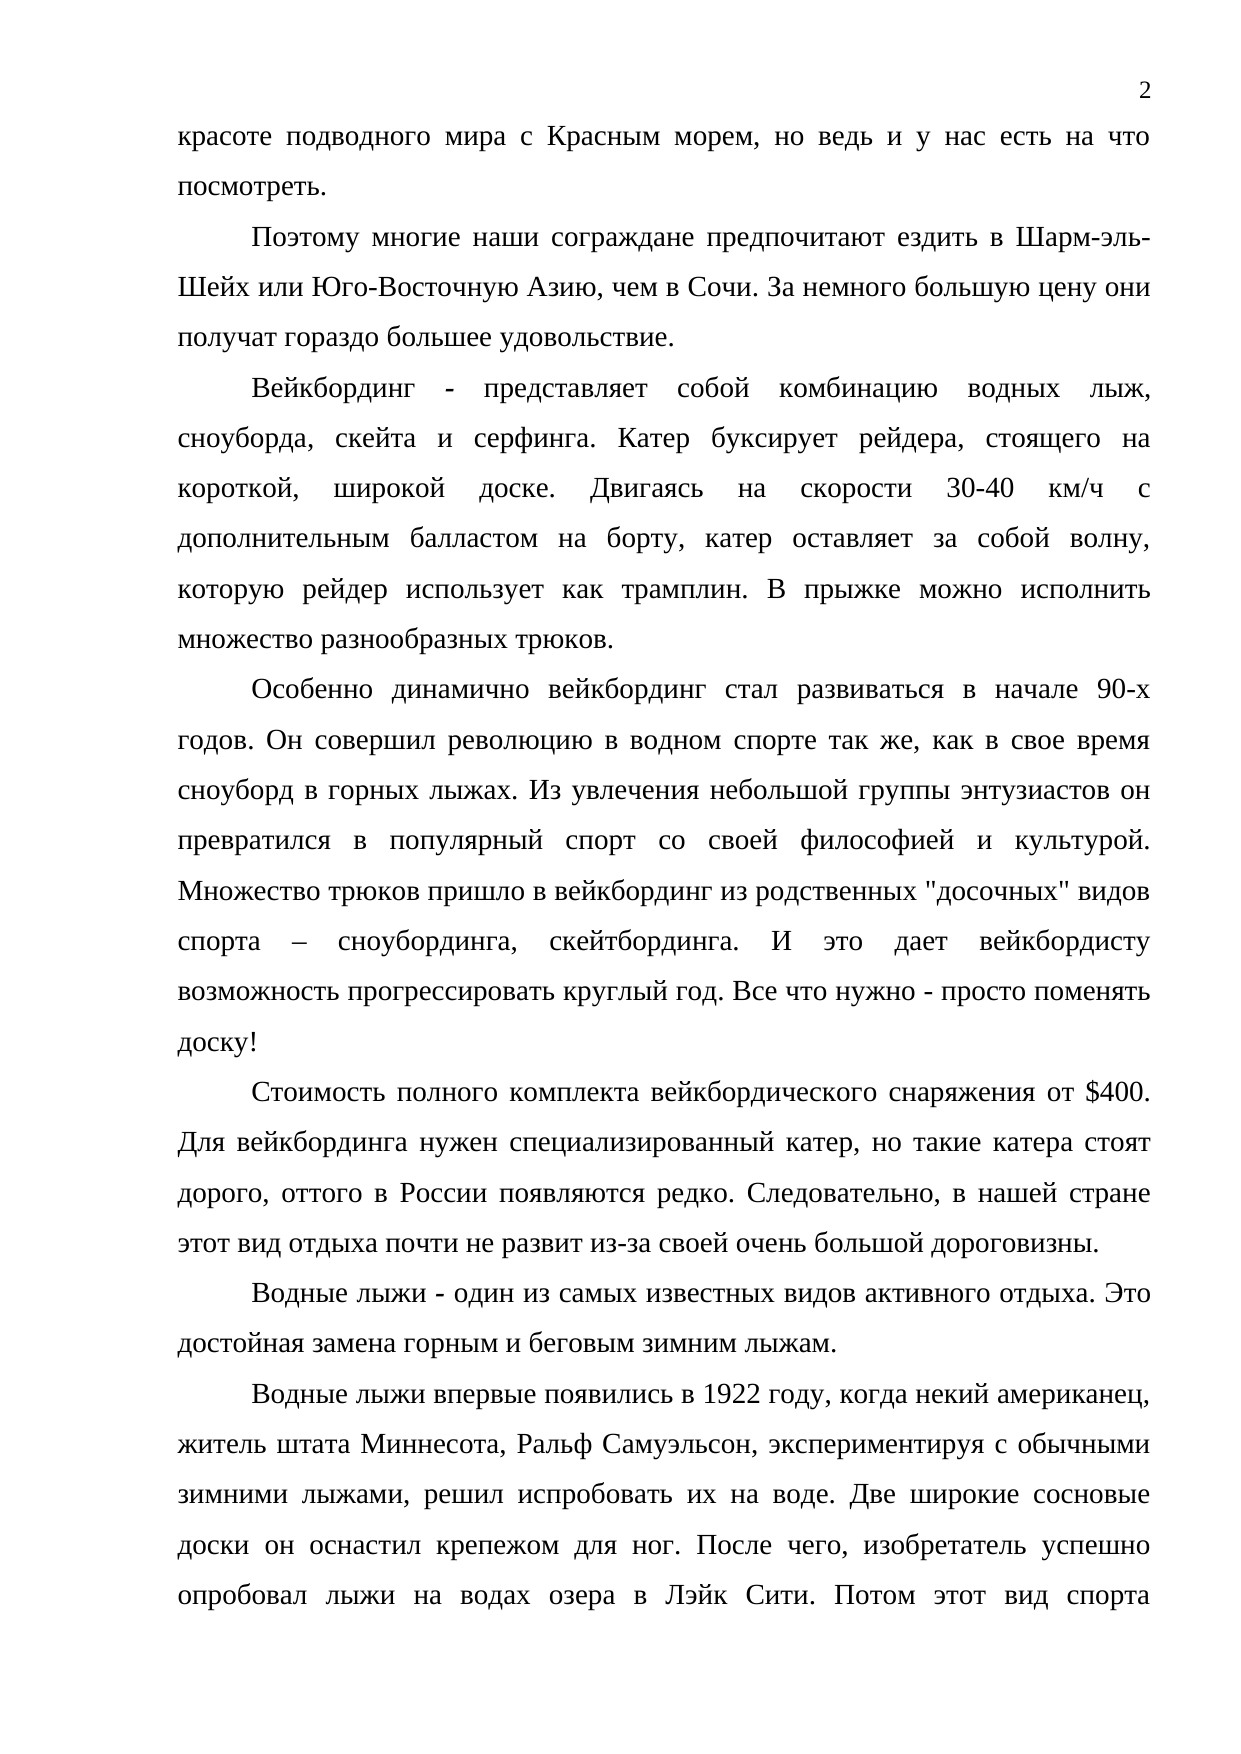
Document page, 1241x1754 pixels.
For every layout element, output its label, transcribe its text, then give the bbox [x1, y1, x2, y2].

text Стоимость полного комплекта вейкбордического снаряжения от $400. Для вейкбординга нужен специализированный катер, но такие катера стоят дорого, оттого в России появляются редко. Следовательно, в нашей стране этот вид отдыха почти не развит из-за своей очень большой дороговизны. [177, 1074, 1152, 1258]
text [177, 1376, 1152, 1611]
text Поэтому многие наши сограждане предпочитают ездить в Шарм-эль-Шейх или Юго-Восточную Азию, чем в Сочи. За немного большую цену они получат гораздо большее удовольствие. [177, 219, 1152, 353]
text Особенно динамично вейкбординг стал развиваться в начале 90-х годов. Он совершил революцию в водном спорте так же, как в свое время сноуборд в горных лыжах. Из увлечения небольшой группы энтузиастов он превратился в популярный спорт со своей философией и культурой. Множество трюков пришло в вейкбординг из родственных "досочных" видов спорта – сноубординга, скейтбординга. И это дает вейкбордисту возможность прогрессировать круглый год. Все что нужно - просто поменять доску! [177, 672, 1152, 1057]
text Вейкбординг - представляет собой комбинацию водных лыж, сноуборда, скейта и серфинга. Катер буксирует рейдера, стоящего на короткой, широкой доске. Двигаясь на скорости 30- с дополнительным балластом на борту, катер оставляет за собой волну, которую рейдер использует как трамплин. В прыжке можно исполнить множество разнообразных трюков. [177, 370, 1152, 655]
text Водные лыжи - один из самых известных видов активного отдыха. Это достойная замена горным и беговым зимним лыжам. [177, 1275, 1152, 1359]
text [177, 118, 1152, 202]
